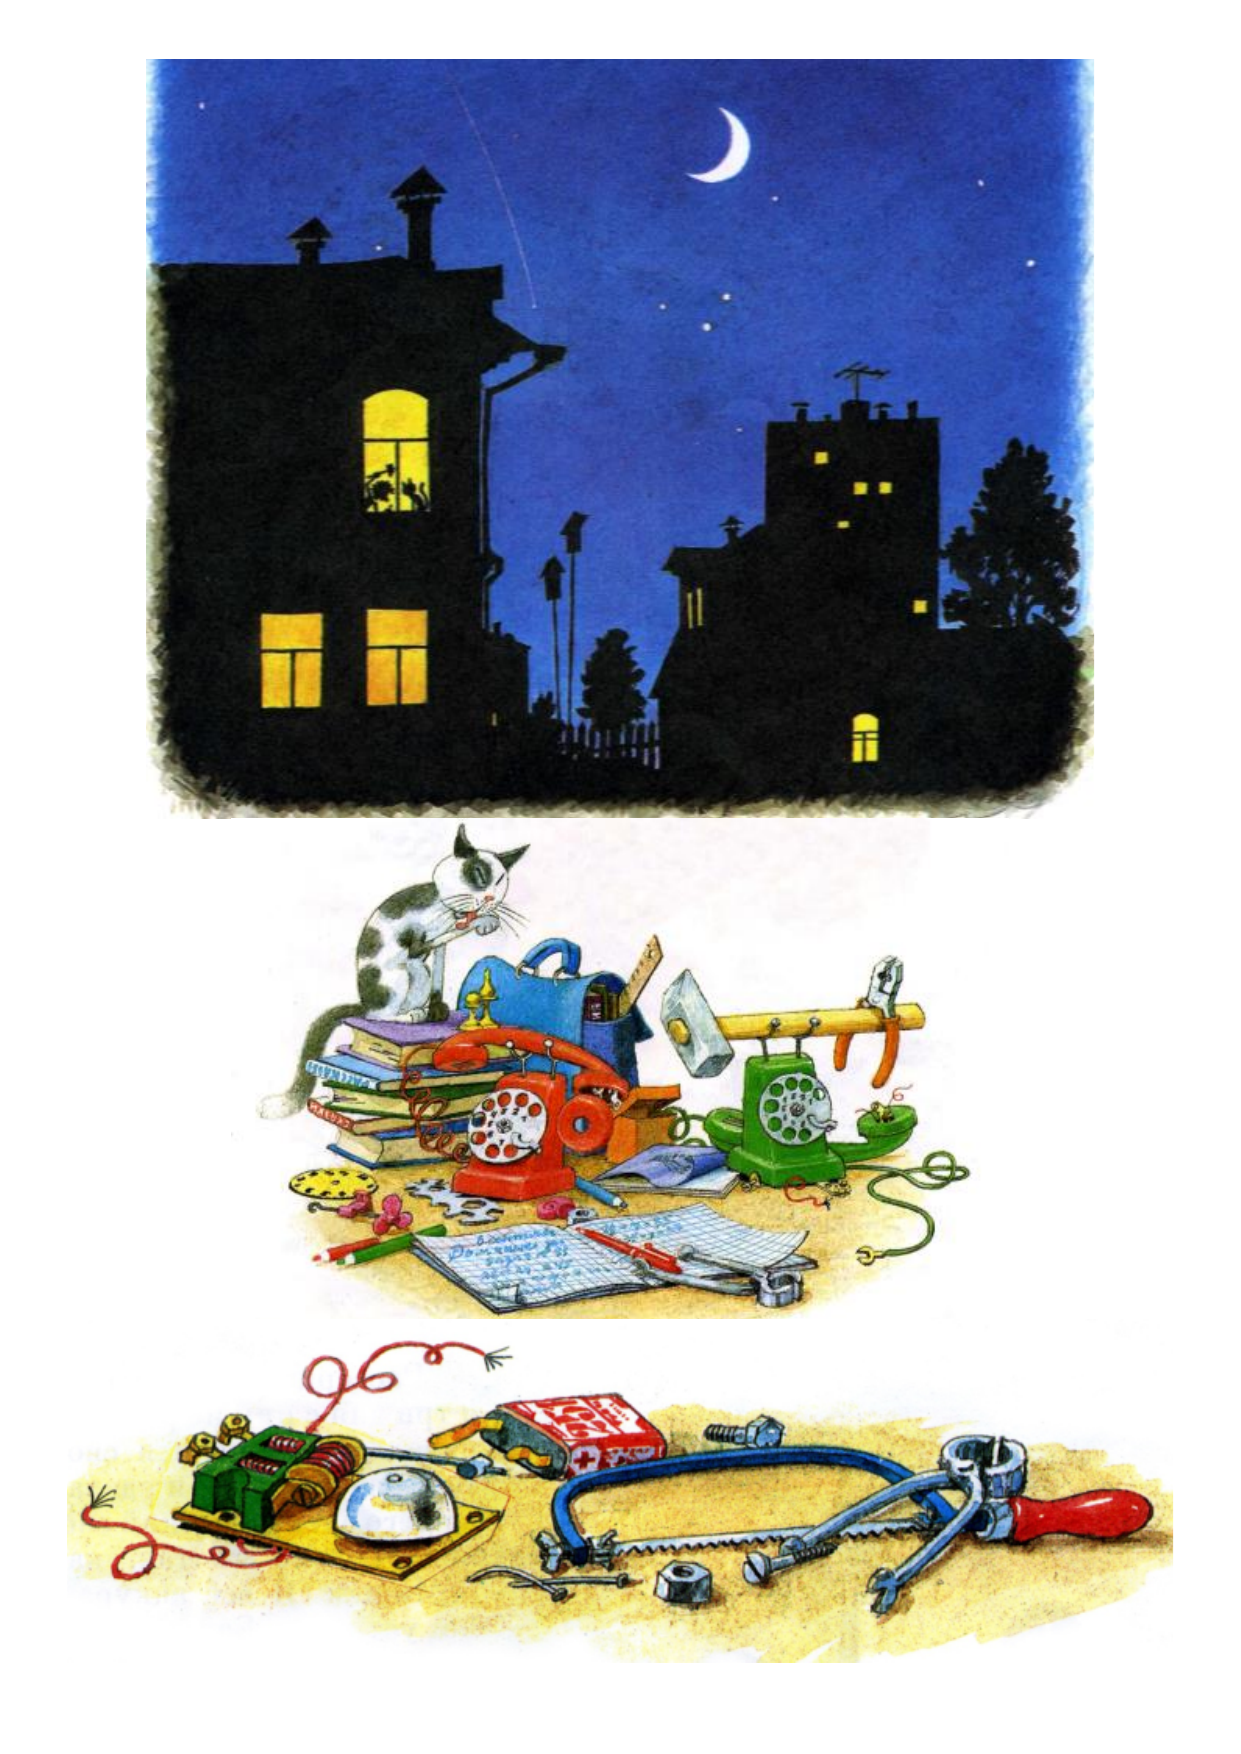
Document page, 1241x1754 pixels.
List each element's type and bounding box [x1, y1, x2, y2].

picture [67, 59, 1174, 1663]
